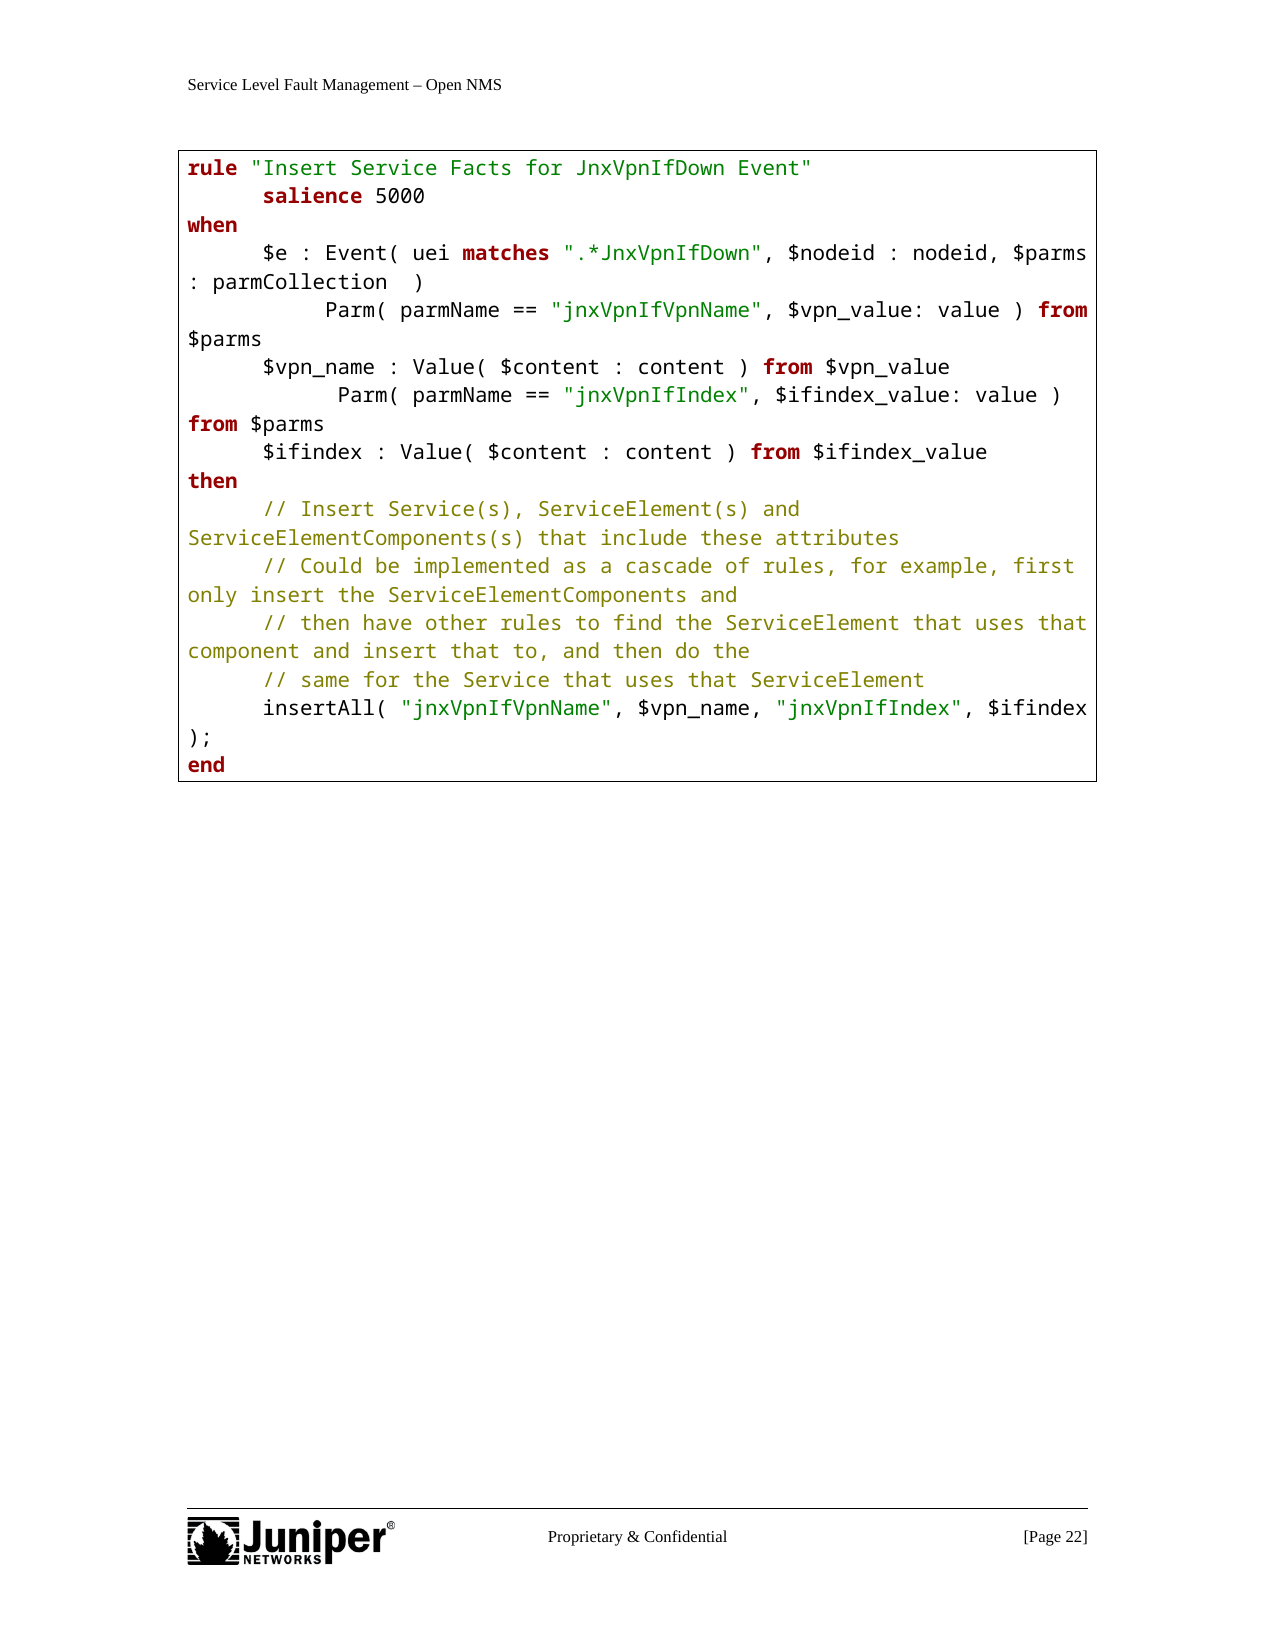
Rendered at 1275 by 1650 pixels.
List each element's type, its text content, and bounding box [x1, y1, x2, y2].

text insertAll( "jnxVpnIfVpnName", $vpn_name, "jnxVpnIfIndex", $ifindex ); [187, 693, 1087, 747]
text // same for the Service that uses that ServiceElement [187, 665, 1087, 693]
subtitle end [179, 747, 1096, 781]
text when [187, 210, 1087, 238]
text Parm( parmName == "jnxVpnIfIndex", $ifindex_value: value ) from $parms [187, 381, 1087, 437]
text then [187, 466, 1087, 494]
text $vpn_name : Value( $content : content ) from $vpn_value [187, 352, 1087, 381]
text rule "Insert Service Facts for JnxVpnIfDown Event" [179, 151, 1096, 182]
picture [187, 1517, 395, 1565]
text salience 5000 [187, 182, 1087, 210]
text // Could be implemented as a cascade of rules, for example, first only insert the ServiceElementComponents and [187, 551, 1087, 608]
text Parm( parmName == "jnxVpnIfVpnName", $vpn_value: value ) from $parms [187, 295, 1087, 352]
text $ifindex : Value( $content : content ) from $ifindex_value [187, 437, 1087, 466]
text // then have other rules to find the ServiceElement that uses that component and insert that to, and then do the [187, 608, 1087, 665]
text $e : Event( uei matches ".*JnxVpnIfDown", $nodeid : nodeid, $parms : parmCollection ) [187, 238, 1087, 295]
text // Insert Service(s), ServiceElement(s) and ServiceElementComponents(s) that include these attributes [187, 494, 1087, 551]
